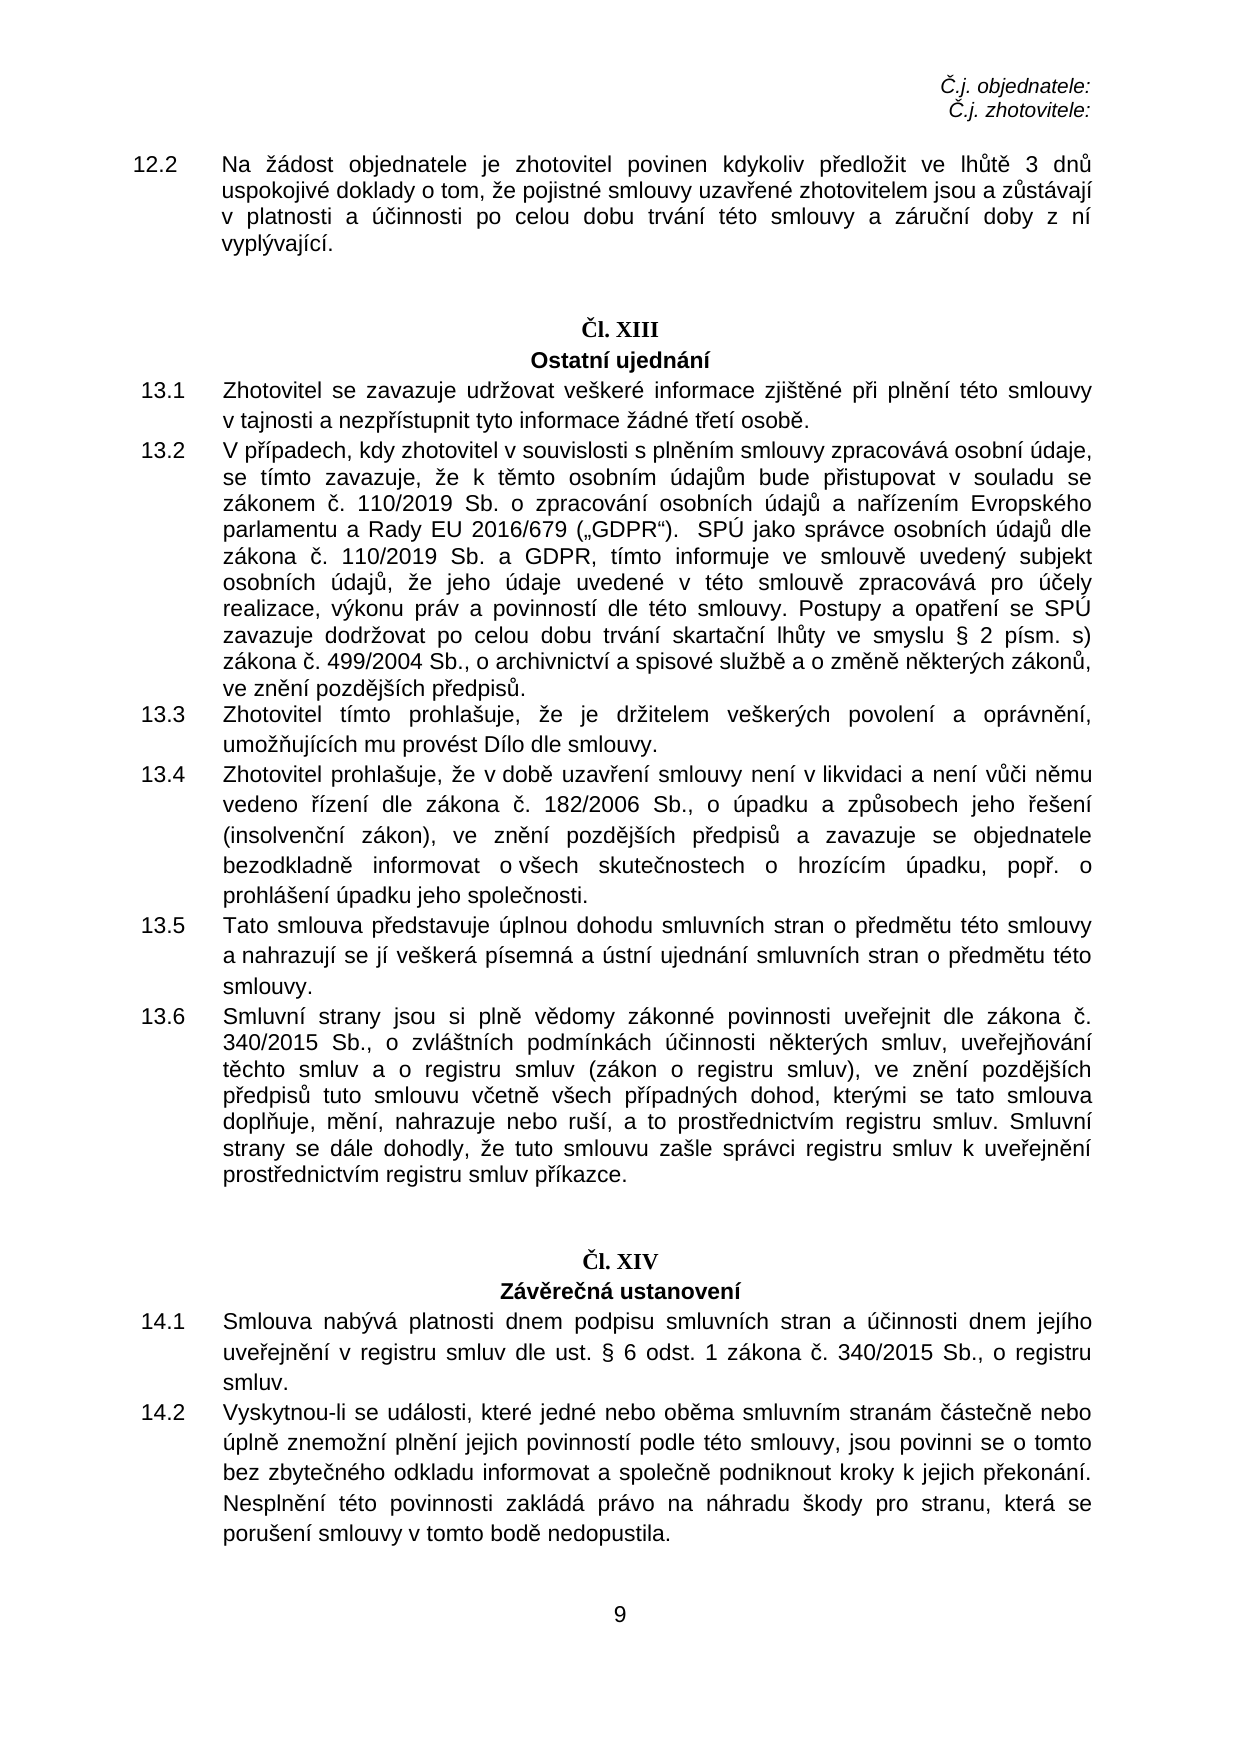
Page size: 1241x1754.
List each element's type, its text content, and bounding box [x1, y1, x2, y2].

list Na žádost objednatele je zhotovitel povinen kdykoliv předložit ve lhůtě 3 dnů uspokojivé doklady o tom, že pojistné smlouvy uzavřené zhotovitelem jsou a zůstávají v platnosti a účinnosti po celou dobu trvání této smlouvy a záruční doby z ní vyplývající. [177, 151, 1093, 256]
list V případech, kdy zhotovitel v souvislosti s plněním smlouvy zpracovává osobní údaje, se tímto zavazuje, že k těmto osobním údajům bude přistupovat v souladu se zákonem č. 110/2019 Sb. o zpracování osobních údajů a nařízením Evropského parlamentu a Rady EU 2016/679 („GDPR“). SPÚ jako správce osobních údajů dle zákona č. 110/2019 Sb. a GDPR, tímto informuje ve smlouvě uvedený subjekt osobních údajů, že jeho údaje uvedené v této smlouvě zpracovává pro účely realizace, výkonu práv a povinností dle této smlouvy. Postupy a opatření se SPÚ zavazuje dodržovat po celou dobu trvání skartační lhůty ve smyslu § 2 písm. s) zákona č. 499/2004 Sb., o archivnictví a spisové službě a o změně některých zákonů, ve znění pozdějších předpisů. [185, 437, 1093, 701]
list Zhotovitel se zavazuje udržovat veškeré informace zjištěné při plnění této smlouvy v tajnosti a nezpřístupnit tyto informace žádné třetí osobě. [185, 377, 1093, 433]
list Tato smlouva představuje úplnou dohodu smluvních stran o předmětu této smlouvy a nahrazují se jí veškerá písemná a ústní ujednání smluvních stran o předmětu této smlouvy. [185, 912, 1093, 999]
list Zhotovitel prohlašuje, že v době uzavření smlouvy není v likvidaci a není vůči němu vedeno řízení dle zákona č. 182/2006 Sb., o úpadku a způsobech jeho řešení (insolvenční zákon), ve znění pozdějších předpisů a zavazuje se objednatele bezodkladně informovat o všech skutečnostech o hrozícím úpadku, popř. o prohlášení úpadku jeho společnosti. [185, 761, 1093, 908]
list Smlouva nabývá platnosti dnem podpisu smluvních stran a účinnosti dnem jejího uveřejnění v registru smluv dle ust. § 6 odst. 1 zákona č. 340/2015 Sb., o registru smluv. [185, 1308, 1093, 1395]
list Závěrečná ustanovení [148, 1248, 1093, 1304]
list Smluvní strany jsou si plně vědomy zákonné povinnosti uveřejnit dle zákona č. 340/2015 Sb., o zvláštních podmínkách účinnosti některých smluv, uveřejňování těchto smluv a o registru smluv (zákon o registru smluv), ve znění pozdějších předpisů tuto smlouvu včetně všech případných dohod, kterými se tato smlouva doplňuje, mění, nahrazuje nebo ruší, a to prostřednictvím registru smluv. Smluvní strany se dále dohodly, že tuto smlouvu zašle správci registru smluv k uveřejnění prostřednictvím registru smluv příkazce. [185, 1003, 1093, 1187]
list Zhotovitel tímto prohlašuje, že je držitelem veškerých povolení a oprávnění, umožňujících mu provést Dílo dle smlouvy. [185, 701, 1093, 757]
list Ostatní ujednání [148, 316, 1093, 373]
list Vyskytnou-li se události, které jedné nebo oběma smluvním stranám částečně nebo úplně znemožní plnění jejich povinností podle této smlouvy, jsou povinni se o tomto bez zbytečného odkladu informovat a společně podniknout kroky k jejich překonání. Nesplnění této povinnosti zakládá právo na náhradu škody pro stranu, která se porušení smlouvy v tomto bodě nedopustila. [185, 1399, 1093, 1546]
